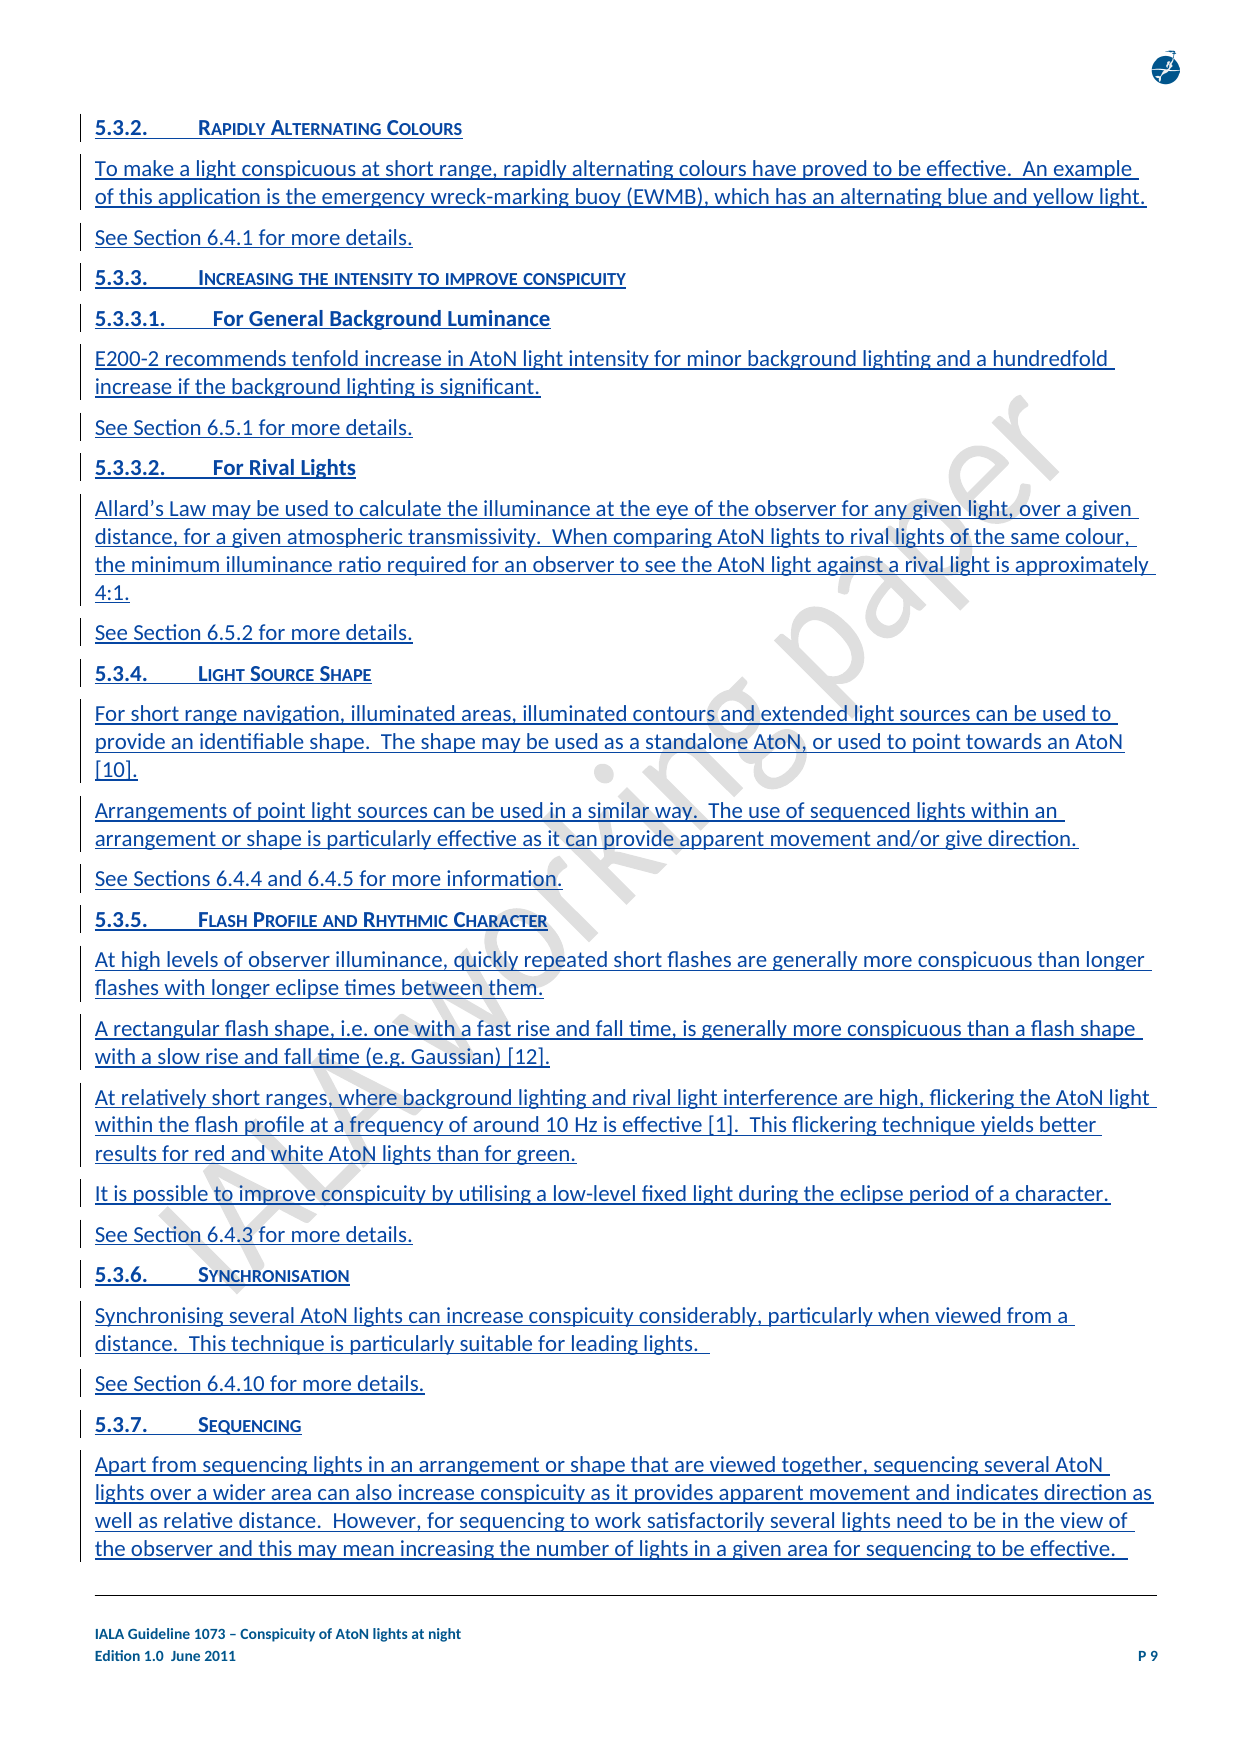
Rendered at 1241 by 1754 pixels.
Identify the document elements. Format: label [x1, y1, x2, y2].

picture [1120, 0, 1239, 119]
